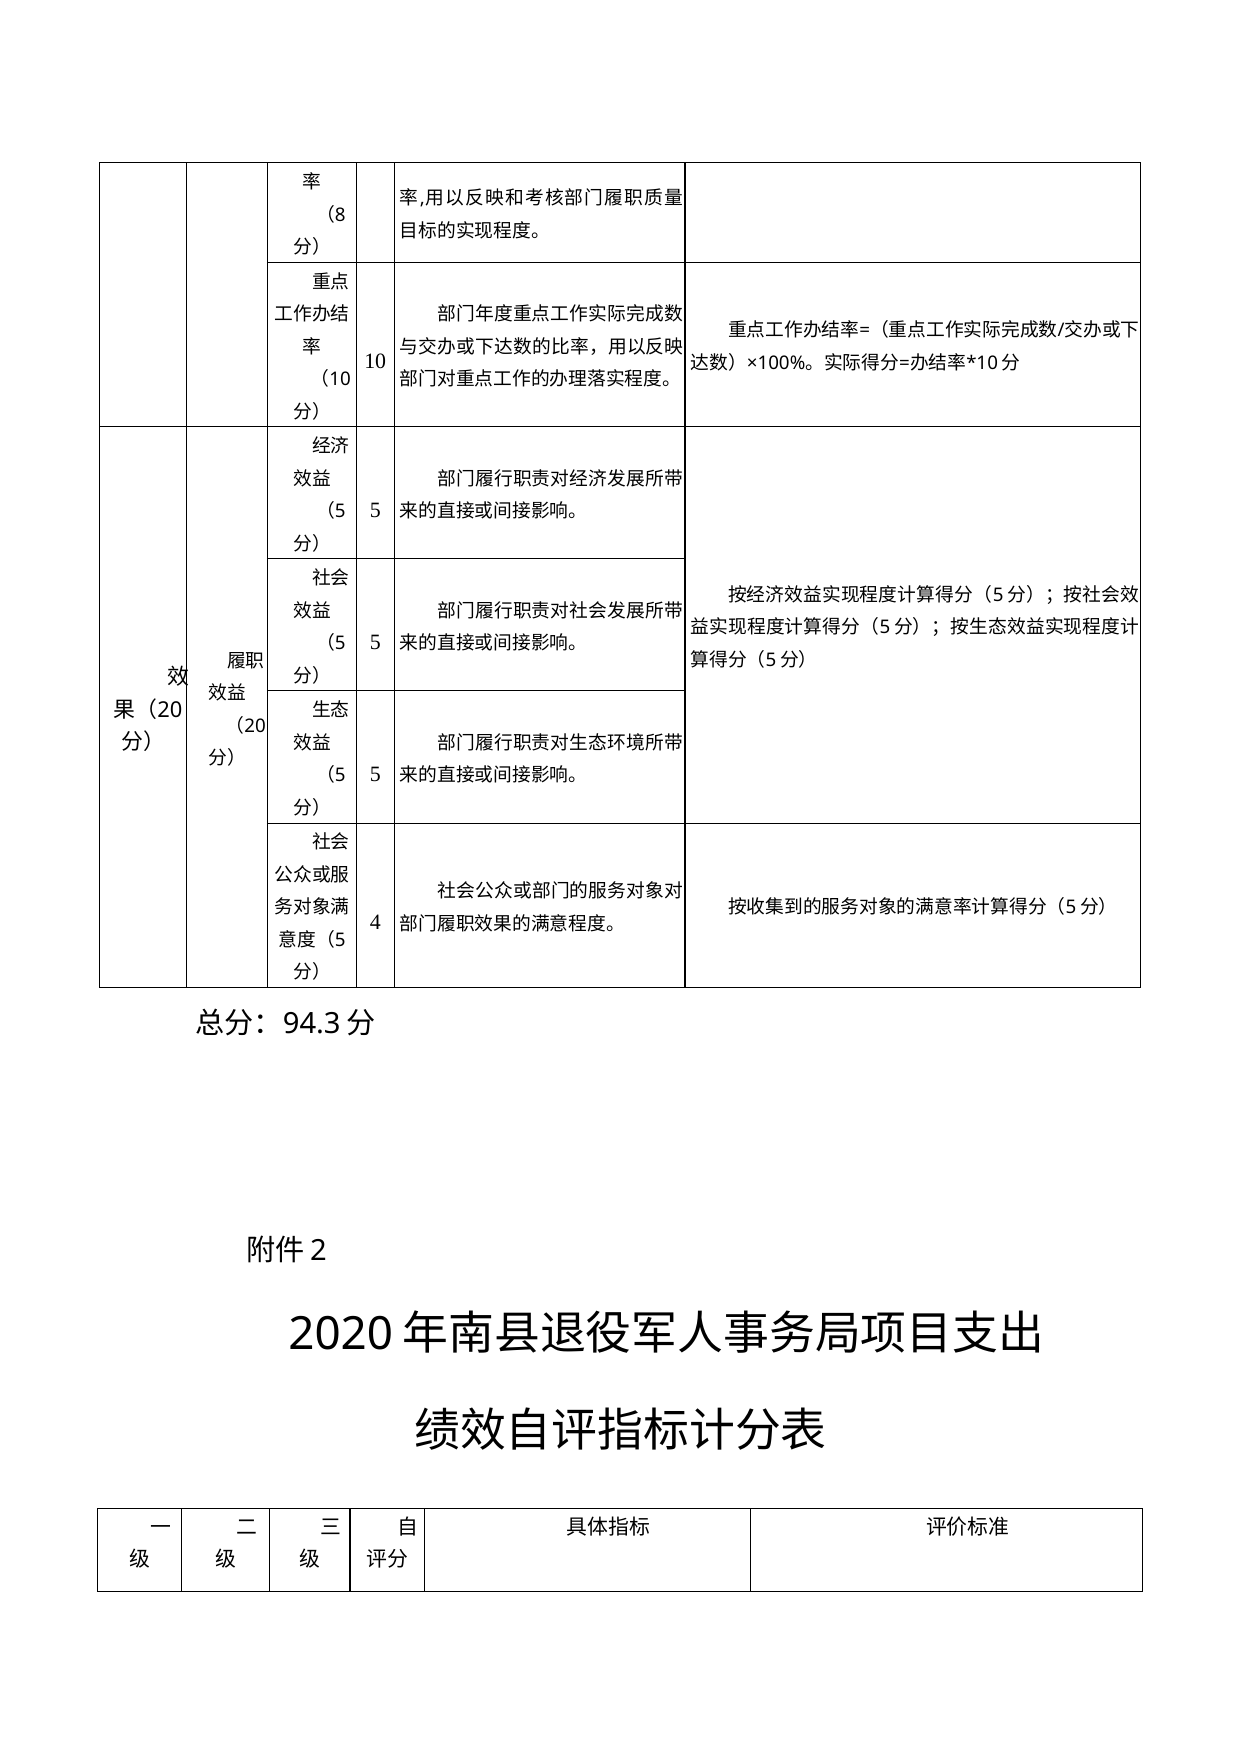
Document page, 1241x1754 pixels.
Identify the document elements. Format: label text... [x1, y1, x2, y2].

table_header 评价标准 [751, 1509, 1142, 1591]
table_header 三级 指标 [270, 1509, 349, 1591]
text 总分：94.3分 [187, 988, 1053, 1053]
table_header 具体指标 [425, 1509, 750, 1591]
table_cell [686, 163, 1140, 262]
text 2020年南县退役军人事务局项目支出绩效自评指标计分表 [187, 1281, 1053, 1476]
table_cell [395, 163, 684, 262]
table_cell 生态效益 （5分） [268, 691, 356, 822]
table_cell 重点工作办结率=（重点工作实际完成数/交办或下达数）×100%。实际得分=办结率*10分 [686, 263, 1140, 426]
table_cell 按经济效益实现程度计算得分（5分）；按社会效益实现程度计算得分（5分）；按生态效益实现程度计算得分（5分） [686, 427, 1140, 822]
table_cell 5 [357, 691, 394, 822]
table_cell 4 [357, 824, 394, 987]
table_cell 社会公众或服务对象满意度（5分） [268, 824, 356, 987]
text 附件2 [187, 1216, 1053, 1281]
table_cell 效 果（20分） [100, 427, 186, 987]
table_cell 经济效益 （5分） [268, 427, 356, 558]
table_cell 履职 效益 （20分） [187, 427, 267, 987]
table_cell 5 [357, 427, 394, 558]
table_cell 社会公众或部门的服务对象对部门履职效果的满意程度。 [395, 824, 684, 987]
table_cell 部门履行职责对经济发展所带来的直接或间接影响。 [395, 427, 684, 558]
table_header 一级 指标 [98, 1509, 181, 1591]
table_cell 8 [357, 163, 394, 262]
table_cell 部门履行职责对社会发展所带来的直接或间接影响。 [395, 559, 684, 690]
table_cell 部门年度重点工作实际完成数与交办或下达数的比率，用以反映部门对重点工作的办理落实程度。 [395, 263, 684, 426]
table_header 二级 指标 [182, 1509, 269, 1591]
table_cell 5 [357, 559, 394, 690]
table_cell 10 [357, 263, 394, 426]
table_cell 部门履行职责对生态环境所带来的直接或间接影响。 [395, 691, 684, 822]
table_header 自评分 [351, 1509, 424, 1591]
table_cell 质量 达标率 （8分） [268, 163, 356, 262]
table_cell 重点工作办结率 （10分） [268, 263, 356, 426]
table_cell 社会效益 （5分） [268, 559, 356, 690]
table_cell 按收集到的服务对象的满意率计算得分（5分） [686, 824, 1140, 987]
